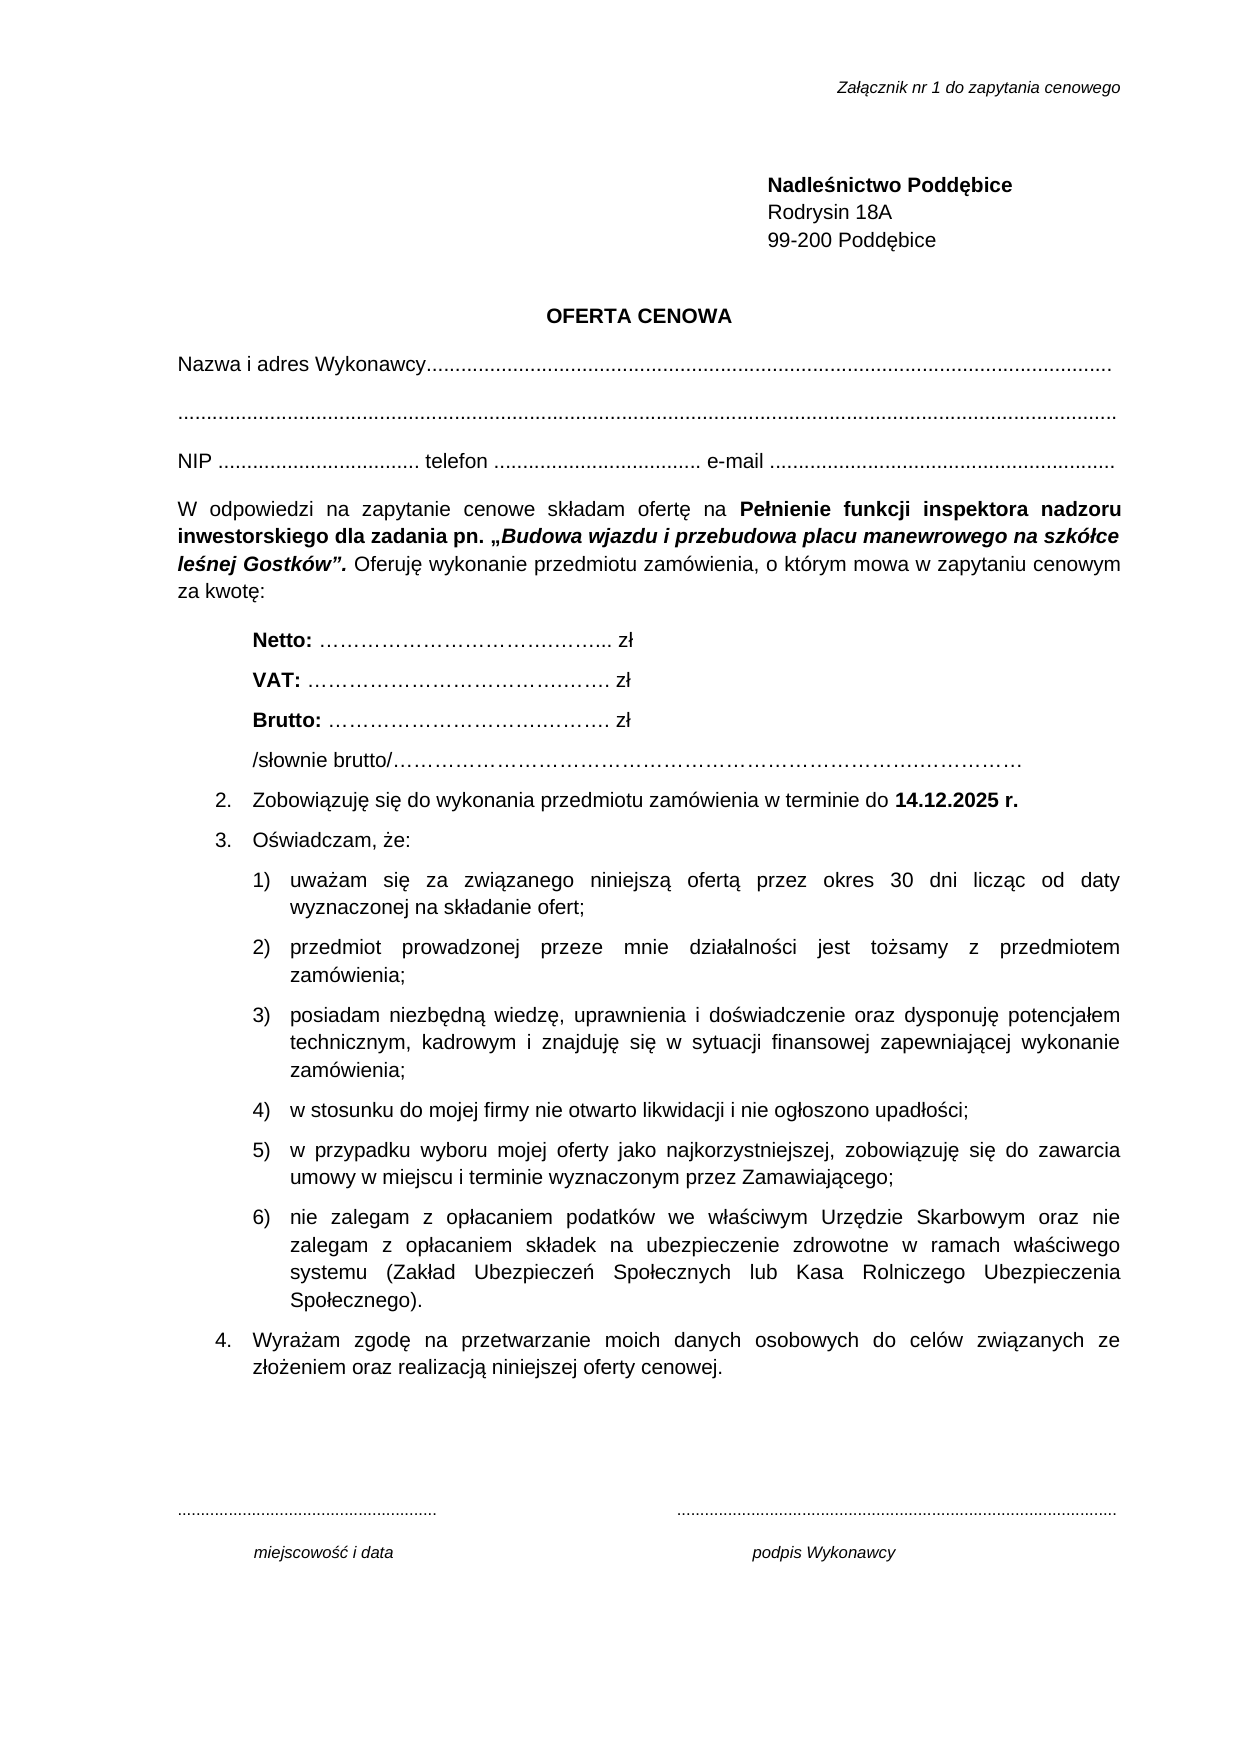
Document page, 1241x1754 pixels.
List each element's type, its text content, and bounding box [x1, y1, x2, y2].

text W odpowiedzi na zapytanie cenowe składam ofertę na Pełnienie funkcji inspektora nadzoru inwestorskiego dla zadania pn. „Budowa wjazdu i przebudowa placu manewrowego na szkółce leśnej Gostków”. Oferuję wykonanie przedmiotu zamówienia, o którym mowa w zapytaniu cenowym za kwotę: [177, 497, 1122, 603]
text Nadleśnictwo Poddębice [693, 173, 1122, 197]
text VAT: ……………………………….……. zł [252, 668, 1120, 692]
list Zobowiązuję się do wykonania przedmiotu zamówienia w terminie do 14.12.2025 r. [215, 788, 1122, 812]
list w przypadku wyboru mojej oferty jako najkorzystniejszej, zobowiązuję się do zawarcia umowy w miejscu i terminie wyznaczonym przez Zamawiającego; [252, 1138, 1121, 1189]
list uważam się za związanego niniejszą ofertą przez okres 30 dni licząc od daty wyznaczonej na składanie ofert; [252, 868, 1121, 919]
text Rodrysin 18A [693, 200, 1122, 224]
text Netto: …………………………….……... zł [252, 628, 1120, 652]
list przedmiot prowadzonej przeze mnie działalności jest tożsamy z przedmiotem zamówienia; [252, 935, 1121, 987]
text Nazwa i adres Wykonawcy....................................................................................................................... [177, 352, 1122, 376]
text ................................................................................................................................................................... [177, 400, 1122, 424]
list nie zalegam z opłacaniem podatków we właściwym Urzędzie Skarbowym oraz nie zalegam z opłacaniem składek na ubezpieczenie zdrowotne w ramach właściwego systemu (Zakład Ubezpieczeń Społecznych lub Kasa Rolniczego Ubezpieczenia Społecznego). [252, 1205, 1121, 1312]
list Wyrażam zgodę na przetwarzanie moich danych osobowych do celów związanych ze złożeniem oraz realizacją niniejszej oferty cenowej. [215, 1328, 1121, 1379]
text Brutto: ………………………….………. zł [252, 708, 1120, 732]
text NIP ................................... telefon .................................... e-mail ............................................................ [177, 448, 1122, 472]
list w stosunku do mojej firmy nie otwarto likwidacji i nie ogłoszono upadłości; [252, 1098, 1121, 1122]
list posiadam niezbędną wiedzę, uprawnienia i doświadczenie oraz dysponuję potencjałem technicznym, kadrowym i znajduję się w sytuacji finansowej zapewniającej wykonanie zamówienia; [252, 1003, 1121, 1082]
text 99-200 Poddębice [693, 228, 1122, 252]
text ........................................................ ............................................................................................... [177, 1499, 1122, 1518]
text miejscowość i data podpis Wykonawcy [177, 1543, 1122, 1562]
text OFERTA CENOWA [546, 303, 1122, 327]
list Oświadczam, że: [215, 828, 1122, 852]
text /słownie brutto/………………………………………………………………….…………… [252, 748, 1120, 772]
